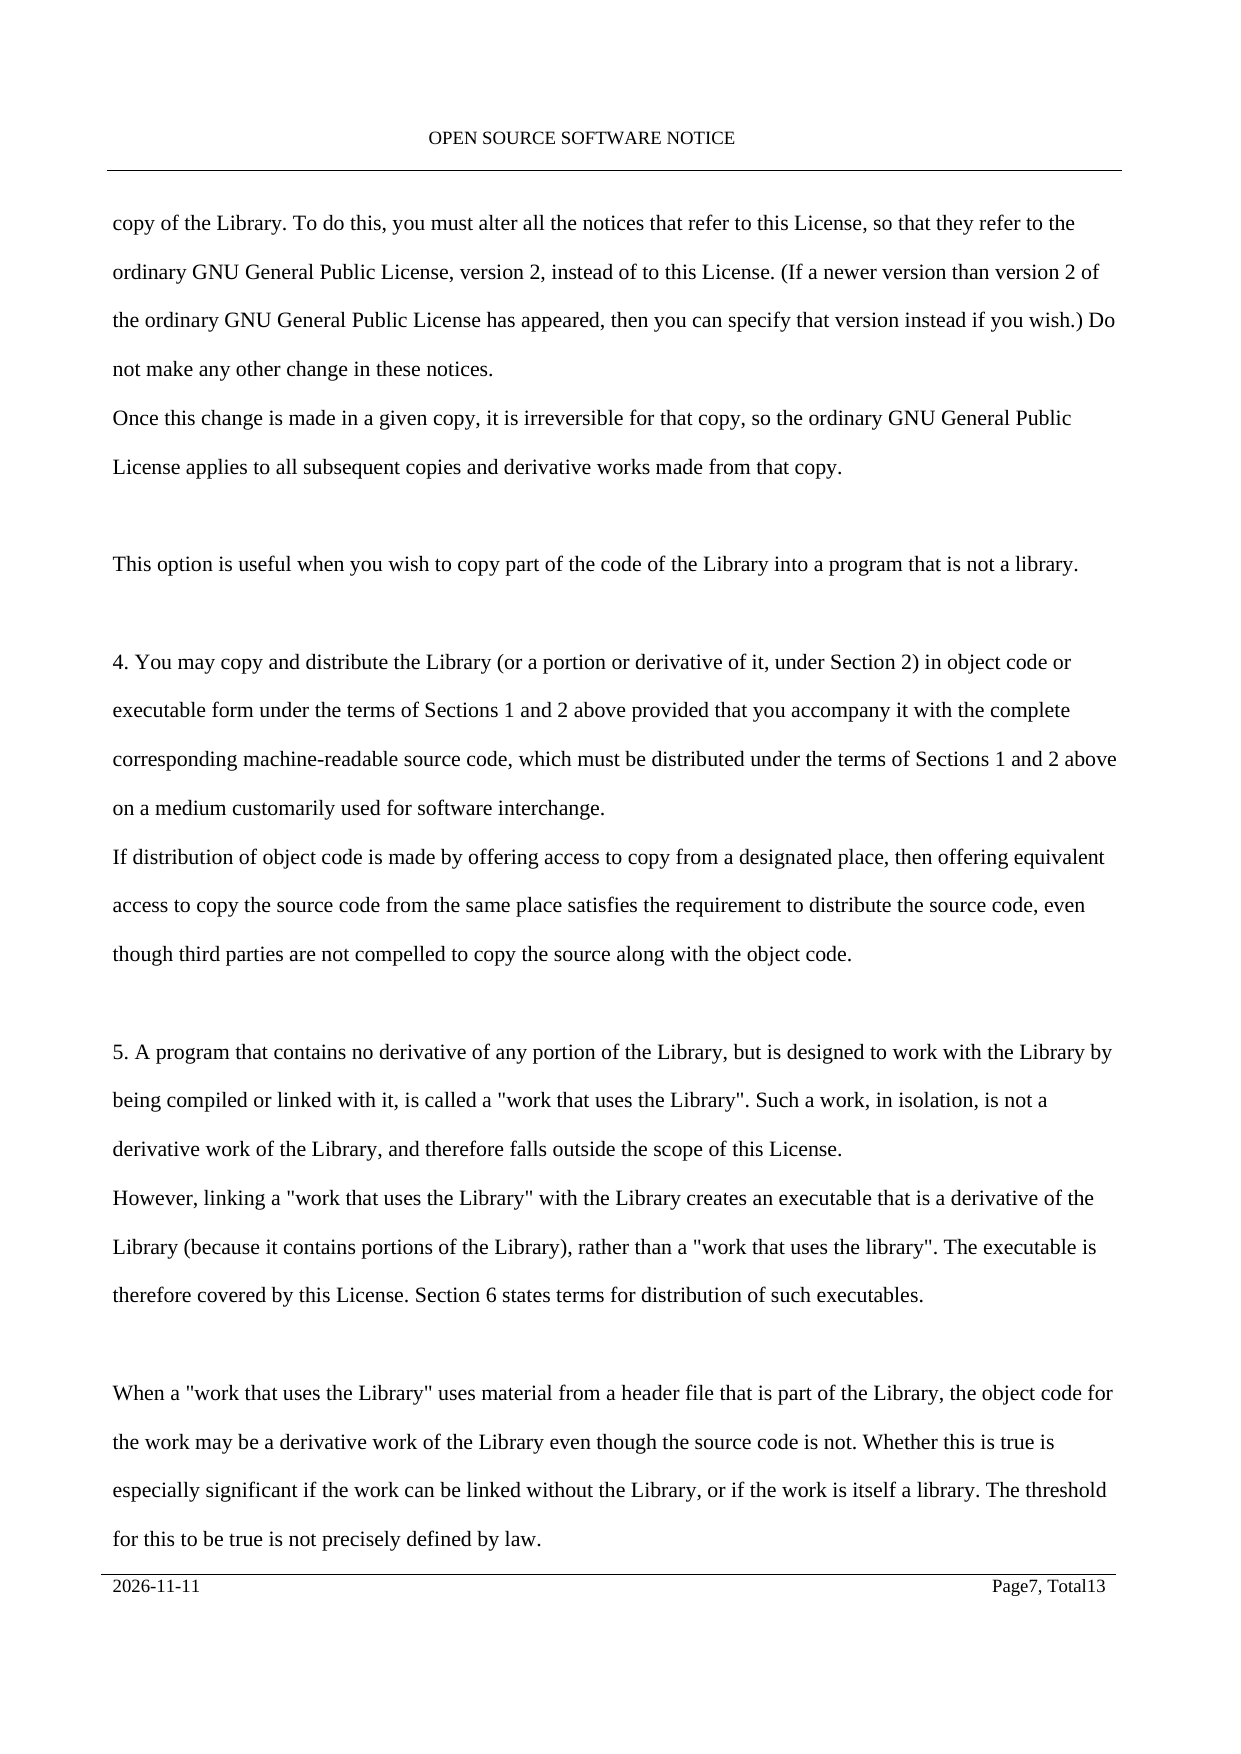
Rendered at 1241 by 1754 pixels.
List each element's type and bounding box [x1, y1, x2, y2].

text [112, 206, 1128, 1555]
